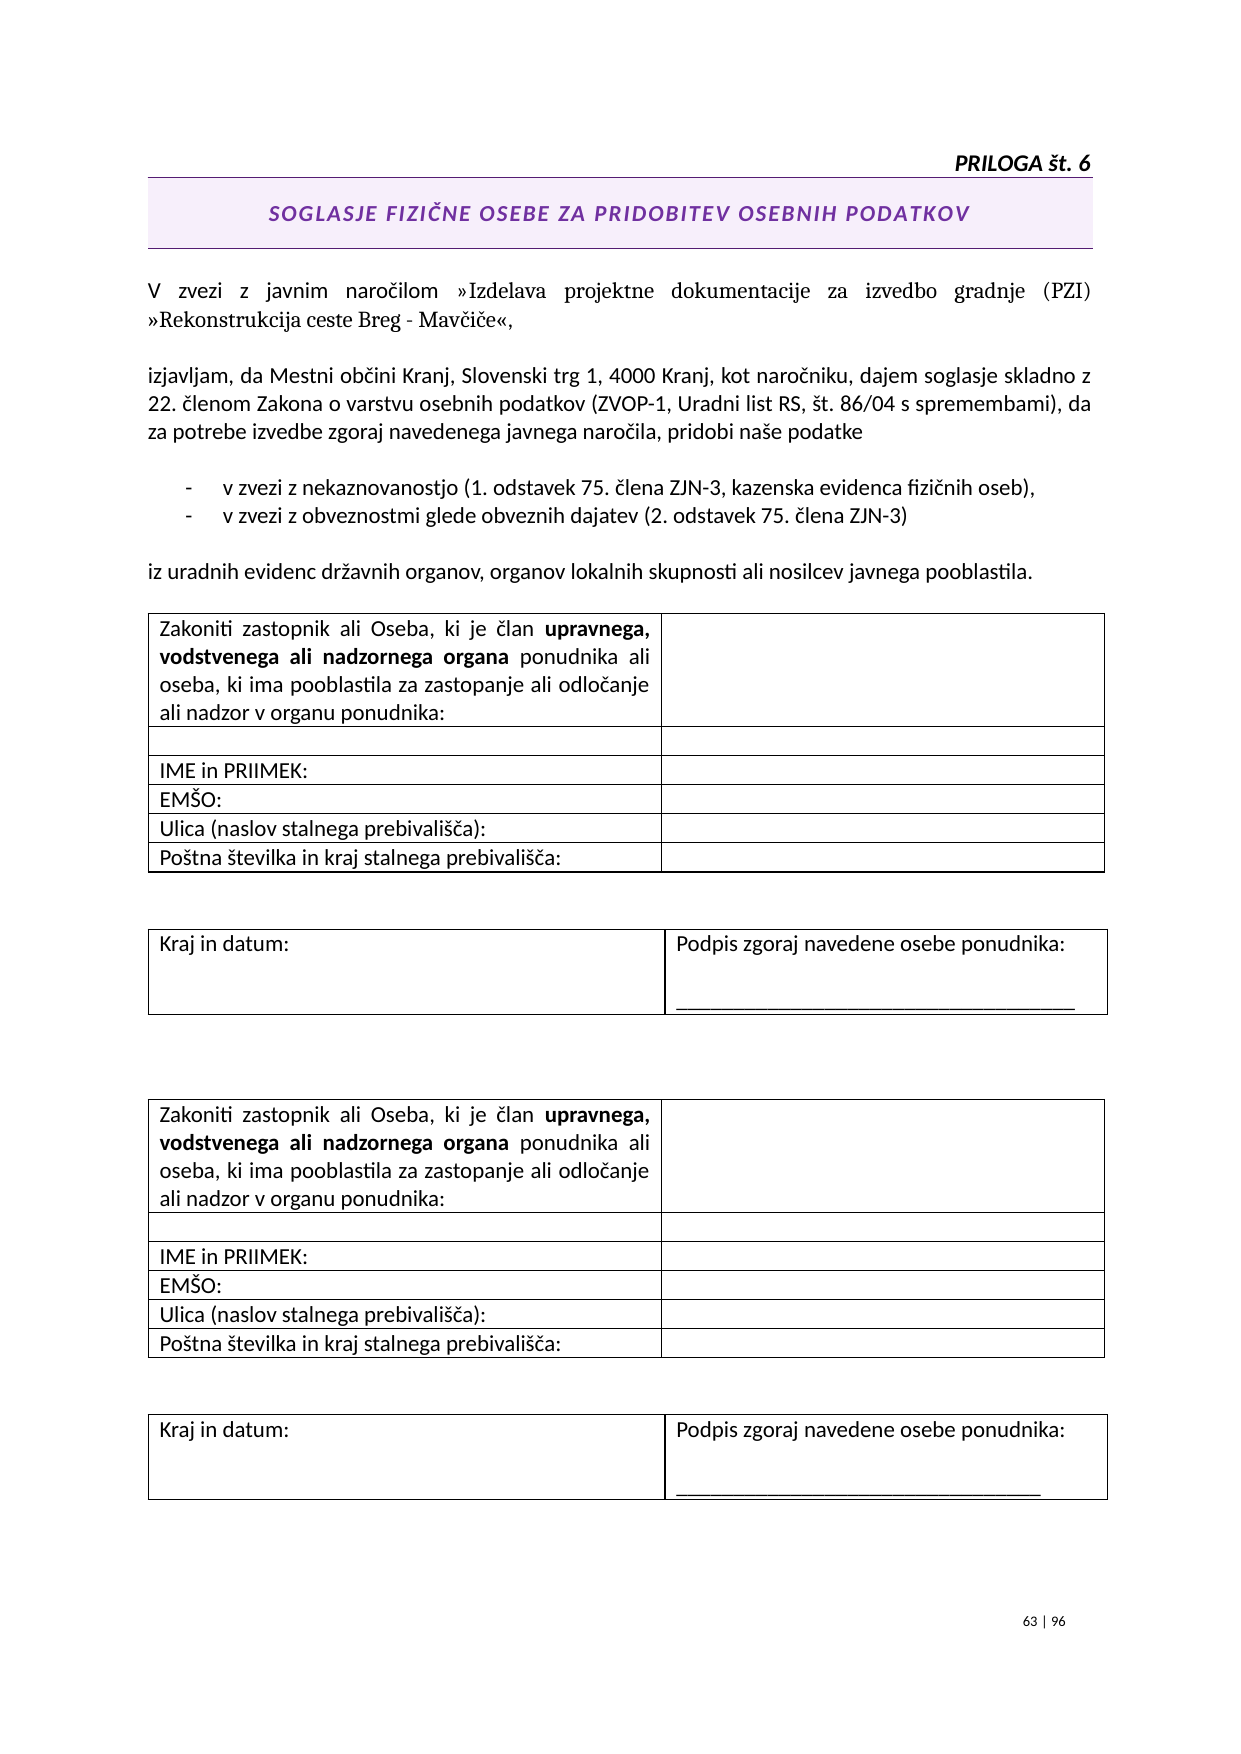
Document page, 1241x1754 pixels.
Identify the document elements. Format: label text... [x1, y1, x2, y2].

table_header Kraj in datum: [149, 1415, 664, 1499]
table_cell [662, 814, 1104, 842]
table_header Podpis zgoraj navedene osebe ponudnika: ________________________________ [666, 1415, 1107, 1499]
list v zvezi z obveznostmi glede obveznih dajatev (2. odstavek 75. člena ZJN-3) [185, 501, 1093, 529]
text V zvezi z javnim naročilom », [148, 277, 1093, 333]
table_cell [662, 1300, 1104, 1328]
table_cell IME in PRIIMEK: [149, 1242, 661, 1270]
table_cell Poštna številka in kraj stalnega prebivališča: [149, 1329, 661, 1357]
list v zvezi z nekaznovanostjo (1. odstavek 75. člena ZJN-3, kazenska evidenca fizičnih oseb), [185, 473, 1093, 501]
text izjavljam, da Mestni občini Kranj, Slovenski trg 1, 4000 Kranj, kot naročniku, dajem soglasje skladno z 22. členom Zakona o varstvu osebnih podatkov (ZVOP-1, Uradni list RS, št. 86/04 s spremembami), da za potrebe izvedbe zgoraj navedenega javnega naročila, pridobi naše podatke [148, 361, 1093, 445]
table_cell EMŠO: [149, 1271, 661, 1299]
table_cell [662, 1242, 1104, 1270]
table_header Kraj in datum: [149, 930, 664, 1013]
table_cell [149, 1213, 661, 1241]
table_cell [149, 727, 661, 755]
table_cell [662, 1329, 1104, 1357]
text PRILOGA št. 6 [148, 148, 1093, 177]
table_cell [662, 785, 1104, 813]
table_cell [662, 843, 1104, 871]
table_cell [662, 727, 1104, 755]
table_header [662, 1100, 1104, 1212]
table_header Zakoniti zastopnik ali Oseba, ki je član upravnega, vodstvenega ali nadzornega organa ponudnika ali oseba, ki ima pooblastila za zastopanje ali odločanje ali nadzor v organu ponudnika: [149, 614, 661, 726]
table_cell [662, 1213, 1104, 1241]
text SOGLASJE FIZIČNE OSEBE ZA PRIDOBITEV OSEBNIH PODATKOV [148, 178, 1093, 248]
table_cell Poštna številka in kraj stalnega prebivališča: [149, 843, 661, 871]
text iz uradnih evidenc državnih organov, organov lokalnih skupnosti ali nosilcev javnega pooblastila. [148, 557, 1093, 585]
table_cell [662, 756, 1104, 784]
table_header Zakoniti zastopnik ali Oseba, ki je član upravnega, vodstvenega ali nadzornega organa ponudnika ali oseba, ki ima pooblastila za zastopanje ali odločanje ali nadzor v organu ponudnika: [149, 1100, 661, 1212]
table_cell EMŠO: [149, 785, 661, 813]
table_header [662, 614, 1104, 726]
table_cell [662, 1271, 1104, 1299]
table_cell Ulica (naslov stalnega prebivališča): [149, 1300, 661, 1328]
table_header Podpis zgoraj navedene osebe ponudnika: ___________________________________ [666, 930, 1107, 1013]
table_cell Ulica (naslov stalnega prebivališča): [149, 814, 661, 842]
table_cell IME in PRIIMEK: [149, 756, 661, 784]
